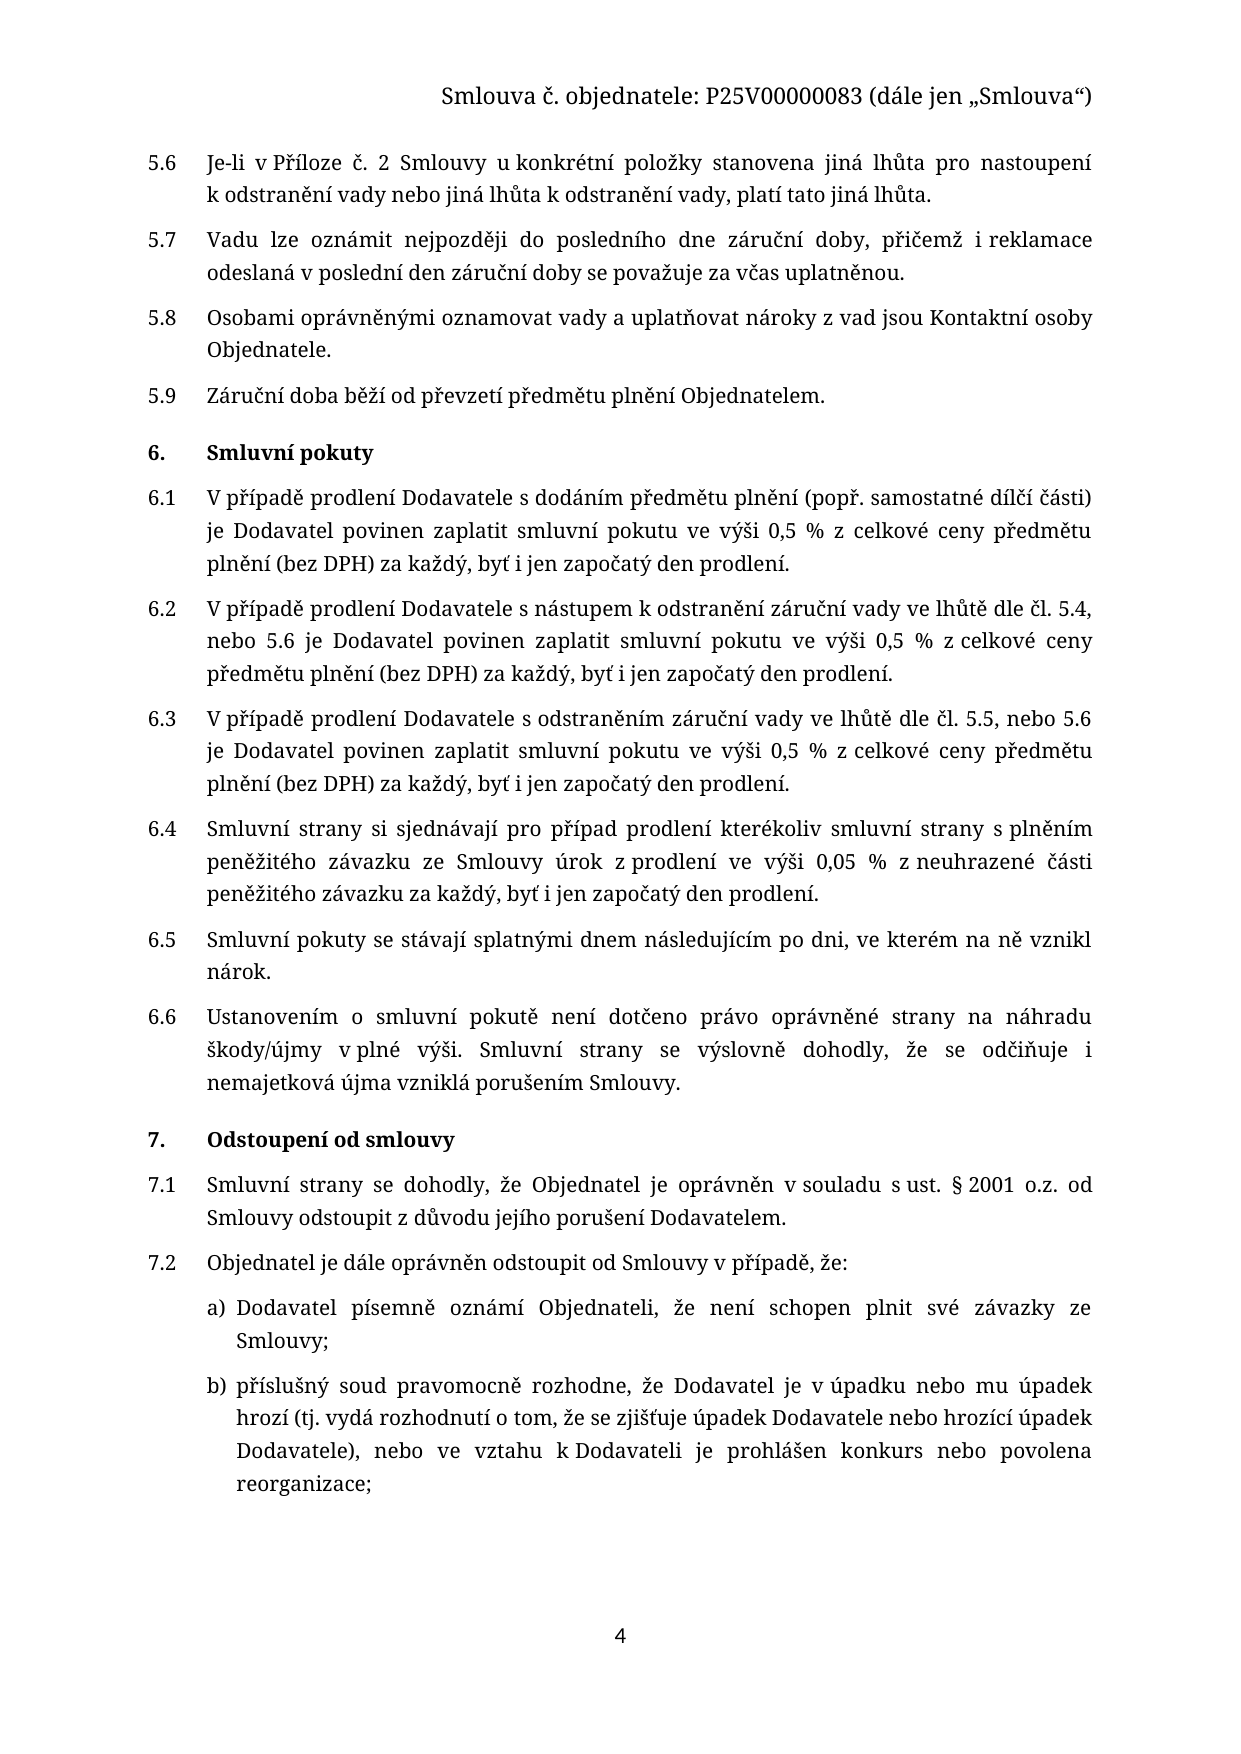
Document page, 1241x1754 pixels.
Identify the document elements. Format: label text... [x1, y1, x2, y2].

list Smluvní pokuty se stávají splatnými dnem následujícím po dni, ve kterém na ně vznikl nárok. [148, 925, 1093, 986]
list příslušný soud pravomocně rozhodne, že Dodavatel je v úpadku nebo mu úpadek hrozí (tj. vydá rozhodnutí o tom, že se zjišťuje úpadek Dodavatele nebo hrozící úpadek Dodavatele), nebo ve vztahu k Dodavateli je prohlášen konkurs nebo povolena reorganizace; [207, 1371, 1093, 1497]
list Ustanovením o smluvní pokutě není dotčeno právo oprávněné strany na náhradu škody/újmy v plné výši. Smluvní strany se výslovně dohodly, že se odčiňuje i nemajetková újma vzniklá porušením Smlouvy. [148, 1002, 1093, 1096]
list Odstoupení od smlouvy [148, 1125, 1093, 1154]
list Vadu lze oznámit nejpozději do posledního dne záruční doby, přičemž i reklamace odeslaná v poslední den záruční doby se považuje za včas uplatněnou. [148, 225, 1093, 286]
list Záruční doba běží od převzetí předmětu plnění Objednatelem. [148, 381, 1093, 409]
list V případě prodlení Dodavatele s odstraněním záruční vady ve lhůtě dle čl. 5.5, nebo 5.6 je Dodavatel povinen zaplatit smluvní pokutu ve výši 0,5 % z celkové ceny předmětu plnění (bez DPH) za každý, byť i jen započatý den prodlení. [148, 704, 1093, 798]
list V případě prodlení Dodavatele s nástupem k odstranění záruční vady ve lhůtě dle čl. 5.4, nebo 5.6 je Dodavatel povinen zaplatit smluvní pokutu ve výši 0,5 % z celkové ceny předmětu plnění (bez DPH) za každý, byť i jen započatý den prodlení. [148, 594, 1093, 687]
list Osobami oprávněnými oznamovat vady a uplatňovat nároky z vad jsou Kontaktní osoby Objednatele. [148, 303, 1093, 364]
list Je-li v Příloze č. 2 Smlouvy u konkrétní položky stanovena jiná lhůta pro nastoupení k odstranění vady nebo jiná lhůta k odstranění vady, platí tato jiná lhůta. [148, 148, 1093, 209]
list Smluvní pokuty [148, 438, 1093, 467]
list Smluvní strany se dohodly, že Objednatel je oprávněn v souladu s ust. § 2001 o.z. od Smlouvy odstoupit z důvodu jejího porušení Dodavatelem. [148, 1170, 1093, 1231]
list Dodavatel písemně oznámí Objednateli, že není schopen plnit své závazky ze Smlouvy; [207, 1293, 1093, 1354]
list Smluvní strany si sjednávají pro případ prodlení kterékoliv smluvní strany s plněním peněžitého závazku ze Smlouvy úrok z prodlení ve výši 0,05 % z neuhrazené části peněžitého závazku za každý, byť i jen započatý den prodlení. [148, 814, 1093, 908]
list V případě prodlení Dodavatele s dodáním předmětu plnění (popř. samostatné dílčí části) je Dodavatel povinen zaplatit smluvní pokutu ve výši 0,5 % z celkové ceny předmětu plnění (bez DPH) za každý, byť i jen započatý den prodlení. [148, 483, 1093, 577]
list Objednatel je dále oprávněn odstoupit od Smlouvy v případě, že: [148, 1248, 1093, 1276]
